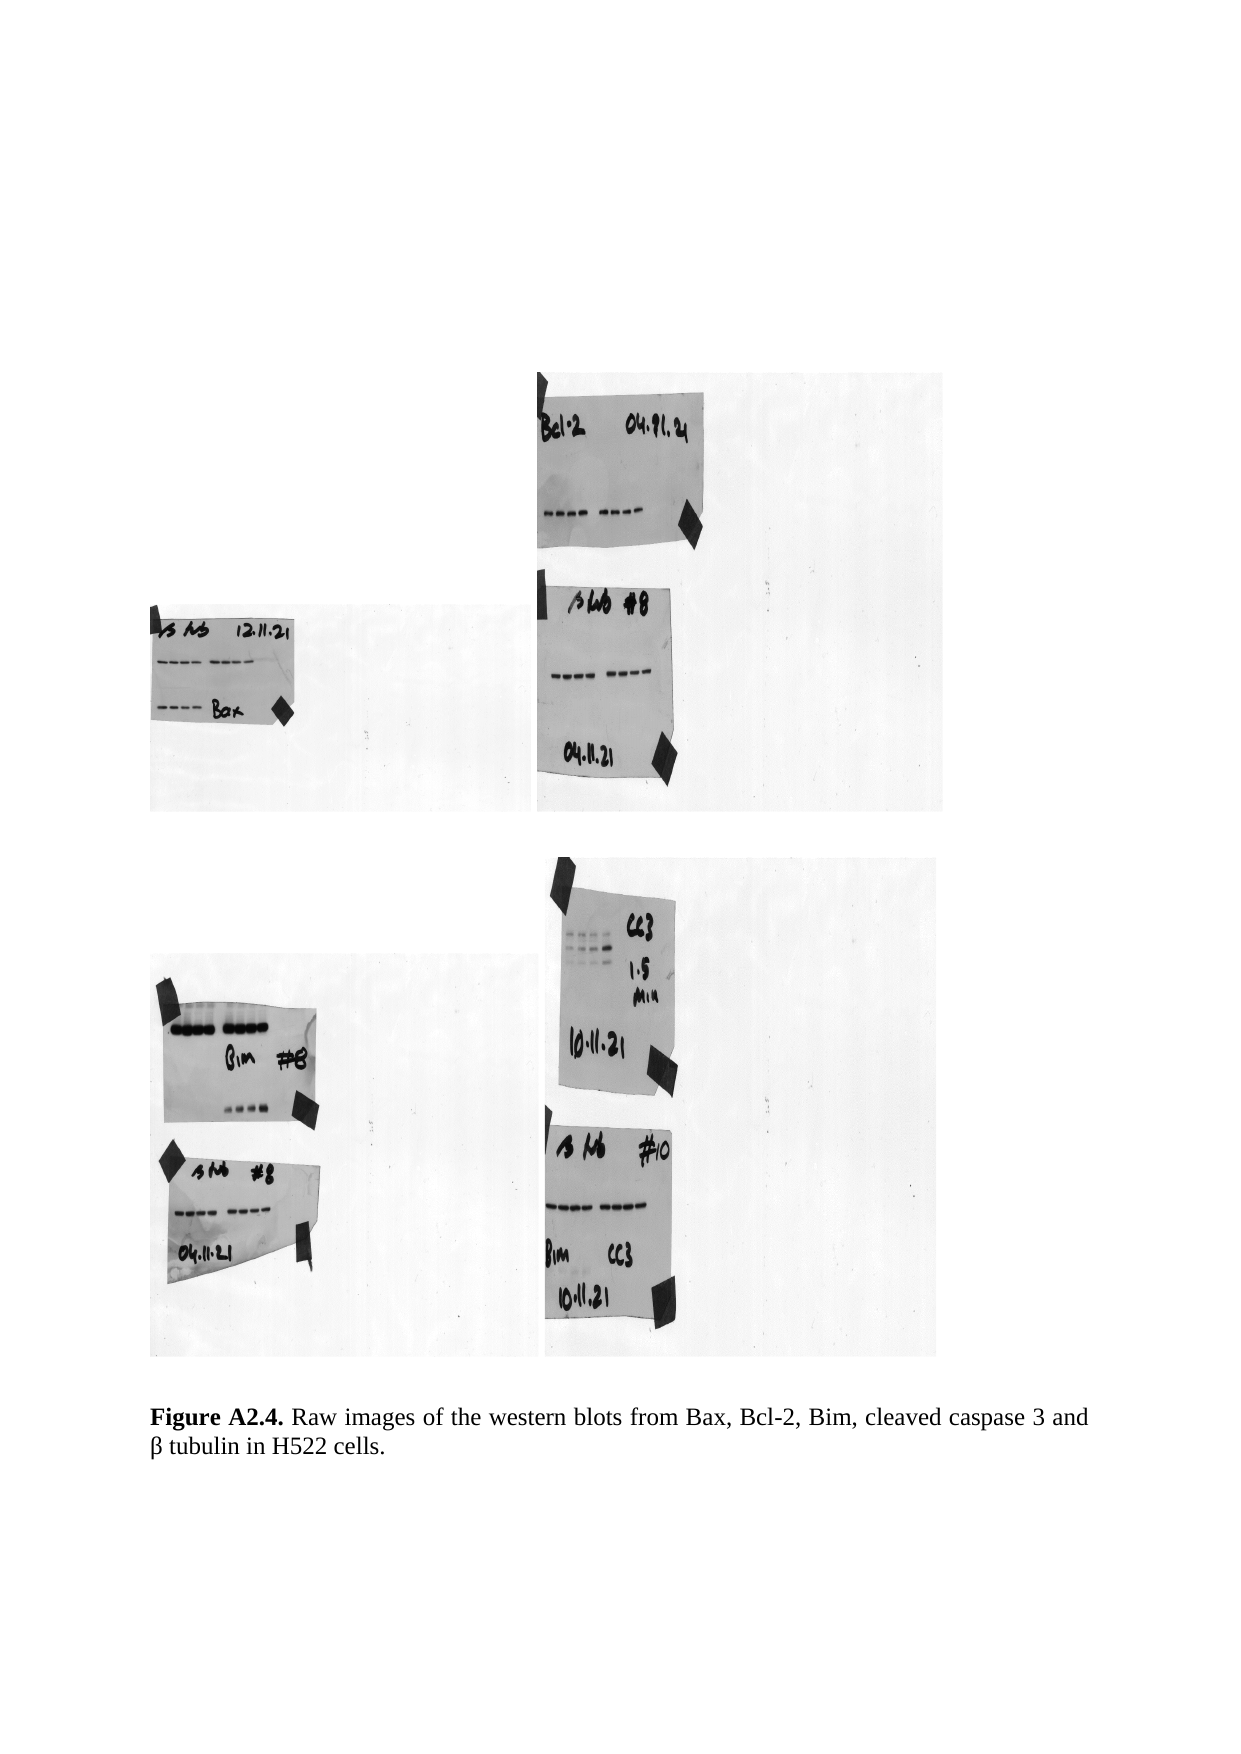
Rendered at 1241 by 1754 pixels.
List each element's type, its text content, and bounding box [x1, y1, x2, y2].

picture [544, 857, 937, 1357]
picture [537, 372, 943, 812]
text Figure A2.4. Raw images of the western blots from Bax, Bcl-2, Bim, cleaved caspase 3 and β tubulin in H522 cells. [150, 1402, 1090, 1460]
picture [150, 953, 539, 1357]
picture [150, 604, 531, 812]
